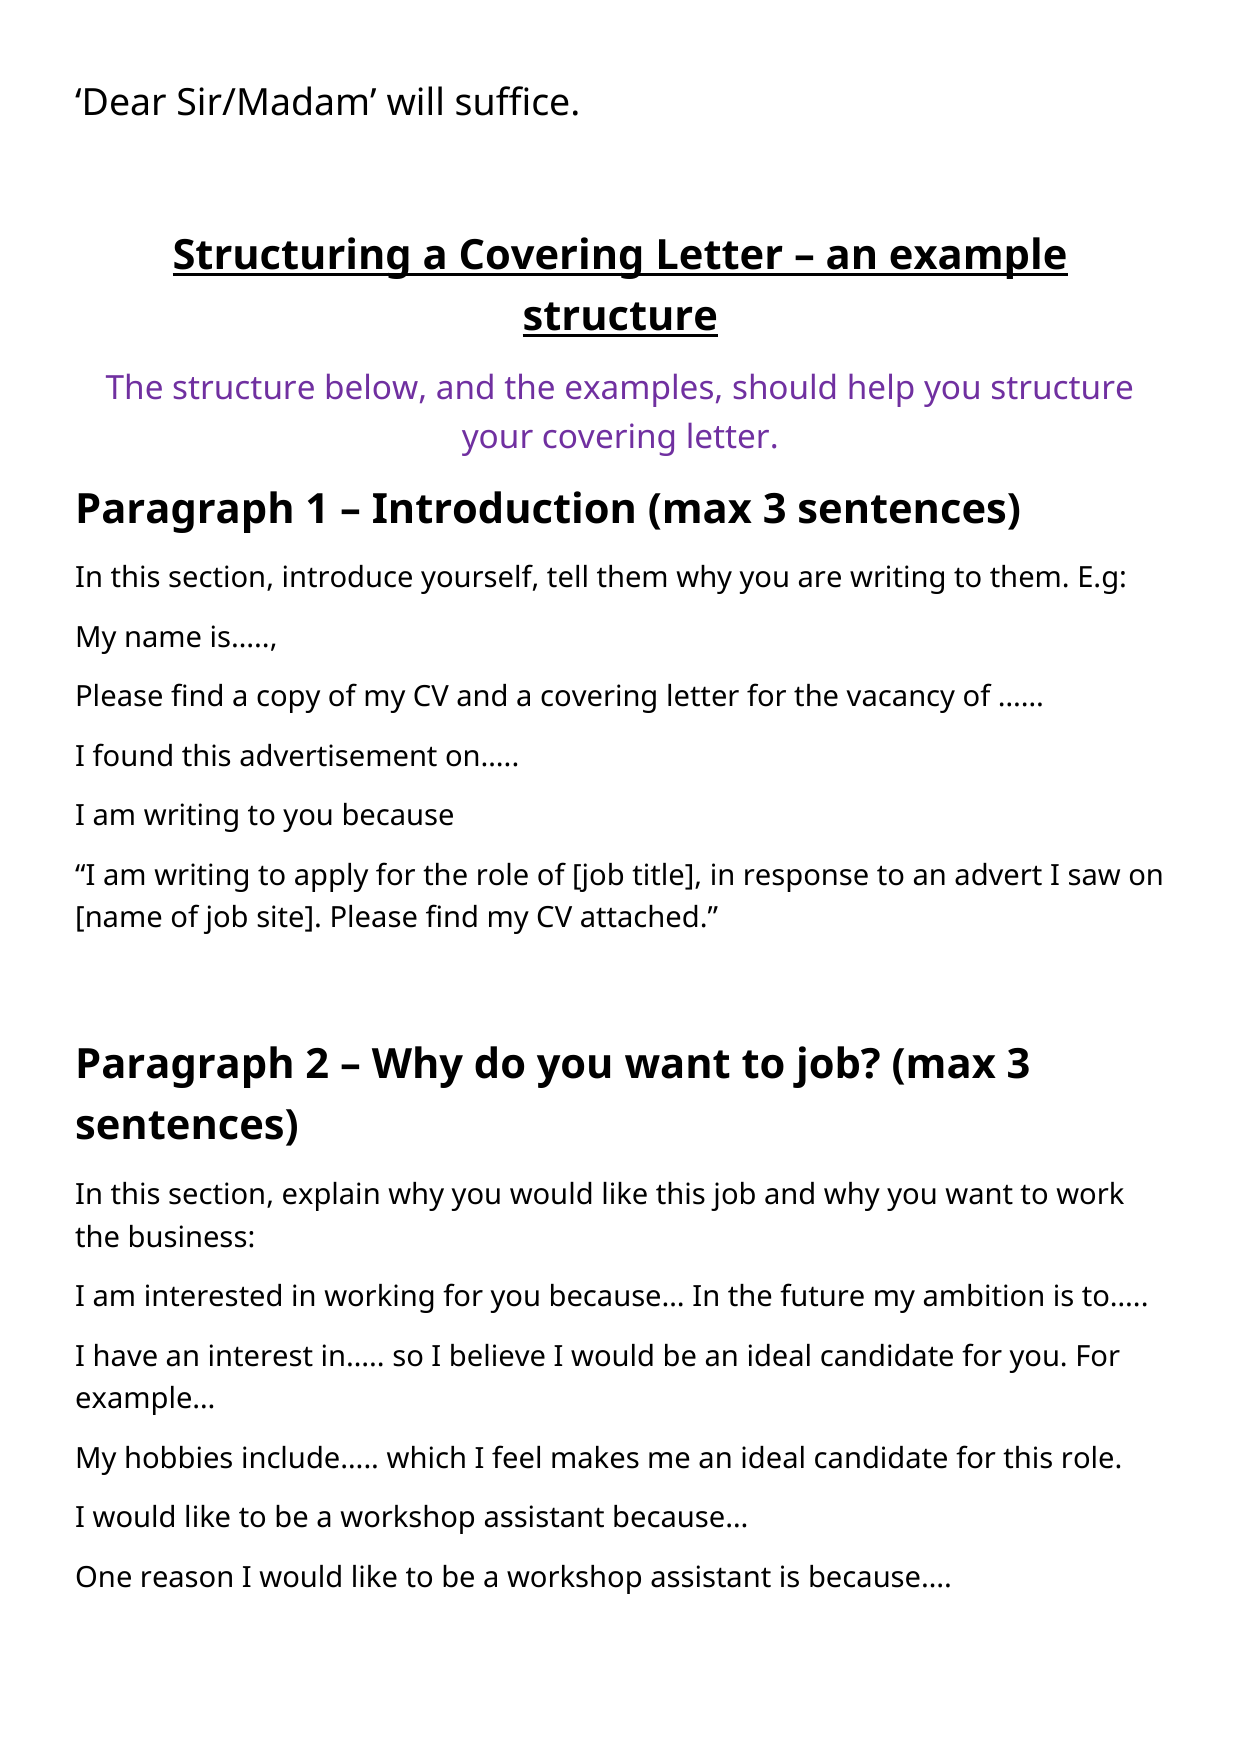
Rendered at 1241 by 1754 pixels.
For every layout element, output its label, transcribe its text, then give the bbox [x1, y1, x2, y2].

text Paragraph 1 – Introduction (max 3 sentences) [75, 478, 1165, 535]
text In this section, introduce yourself, tell them why you are writing to them. E.g: [75, 556, 1165, 596]
text ‘Dear Sir/Madam’ will suffice. [75, 75, 1165, 126]
text One reason I would like to be a workshop assistant is because…. [75, 1556, 1165, 1596]
text Paragraph 2 – Why do you want to job? (max 3 sentences) [75, 1034, 1165, 1152]
text I am writing to you because [75, 794, 1165, 834]
text I am interested in working for you because… In the future my ambition is to….. [75, 1275, 1165, 1315]
text I have an interest in….. so I believe I would be an ideal candidate for you. For example… [75, 1335, 1165, 1417]
text Please find a copy of my CV and a covering letter for the vacancy of …… [75, 675, 1165, 715]
text Structuring a Covering Letter – an example structure [75, 225, 1165, 343]
text In this section, explain why you would like this job and why you want to work the business: [75, 1173, 1165, 1256]
text My hobbies include….. which I feel makes me an ideal candidate for this role. [75, 1437, 1165, 1477]
text I found this advertisement on….. [75, 735, 1165, 774]
text My name is….., [75, 616, 1165, 656]
text I would like to be a workshop assistant because… [75, 1497, 1165, 1536]
text “I am writing to apply for the role of [job title], in response to an advert I saw on [name of job site]. Please find my CV attached.” [75, 854, 1165, 936]
text The structure below, and the examples, should help you structure your covering letter. [75, 364, 1165, 458]
